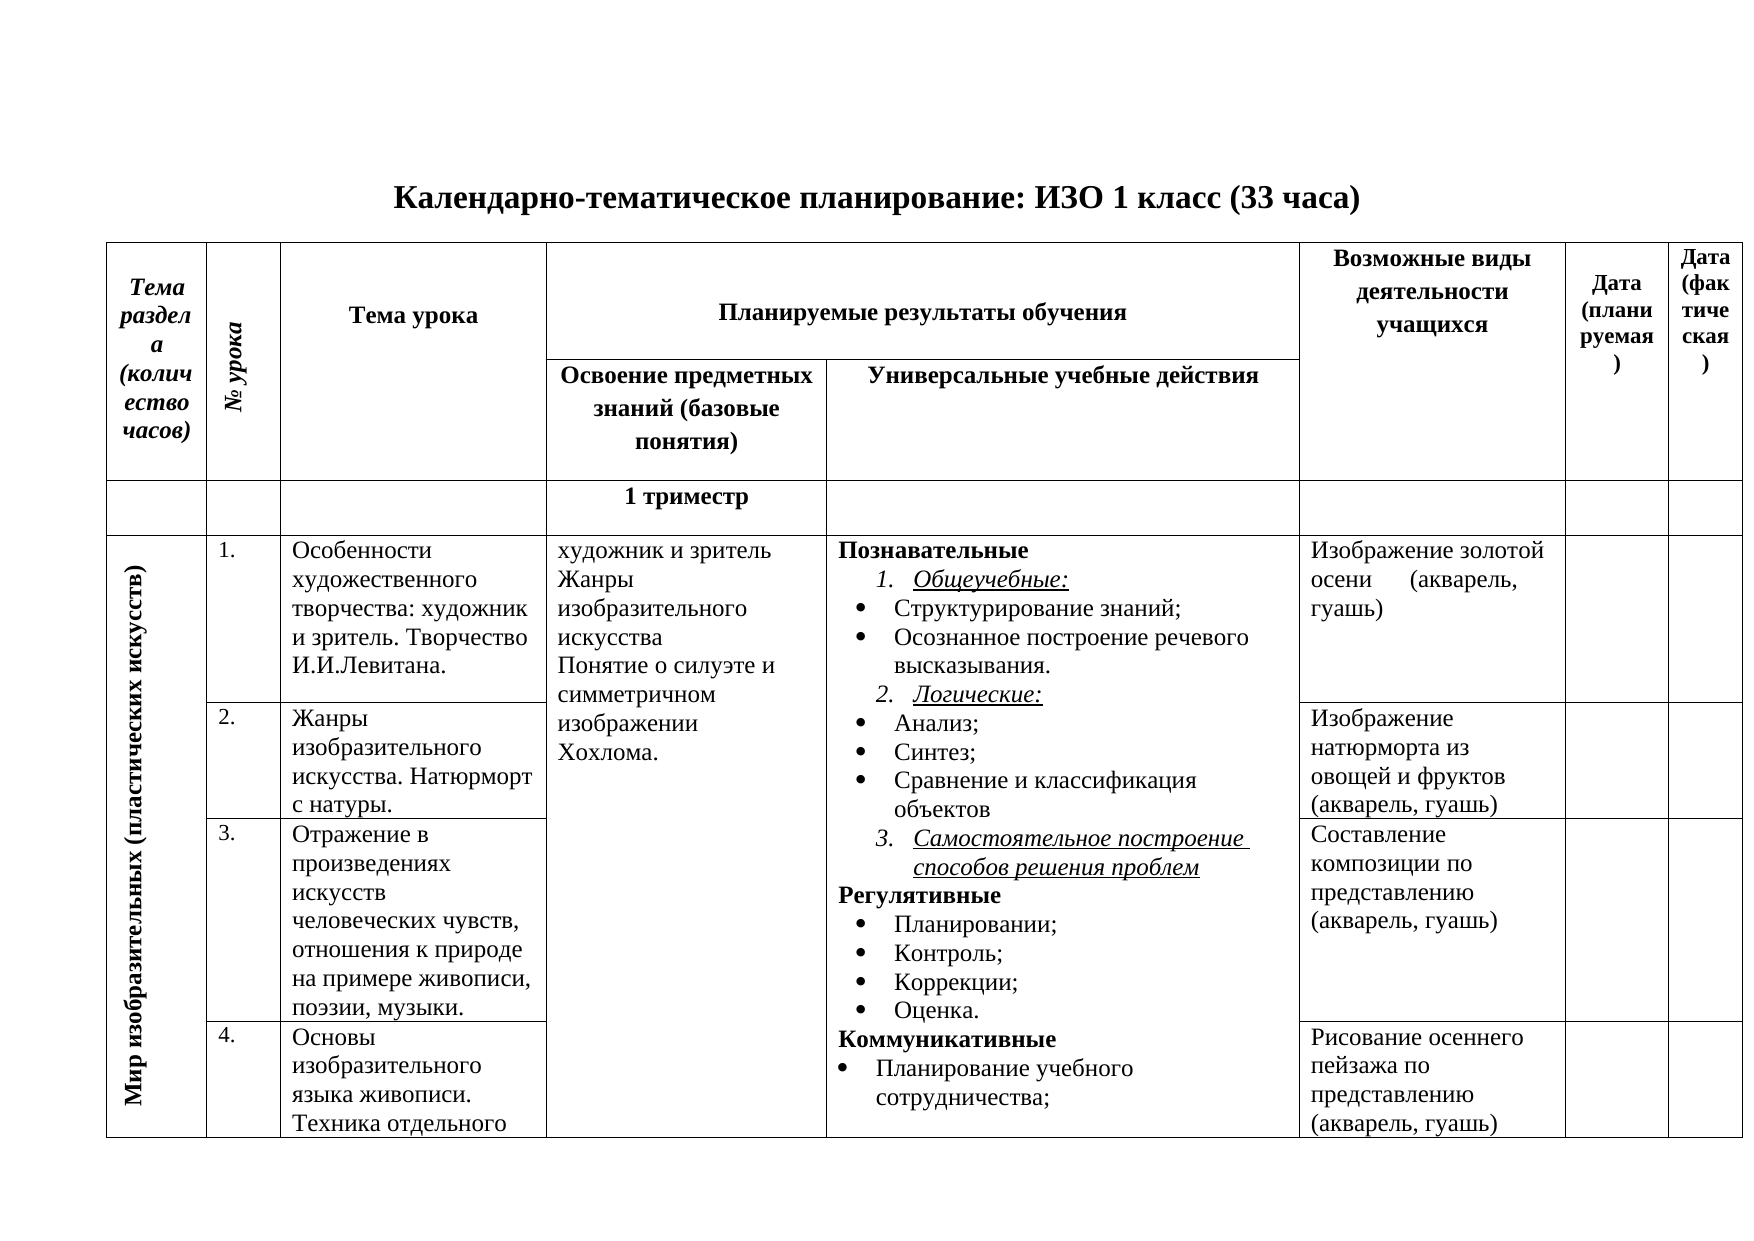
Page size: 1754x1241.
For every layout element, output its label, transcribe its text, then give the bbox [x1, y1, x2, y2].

table_header Тема урока [281, 243, 546, 480]
table_cell [207, 536, 280, 702]
table_cell [1669, 1022, 1742, 1137]
table_cell Особенности художественного творчества: художник и зритель. Творчество И.И.Левитана. [281, 536, 546, 702]
table_cell [207, 703, 280, 818]
table_cell [1566, 1022, 1668, 1137]
table_header Дата (фактическая) [1669, 243, 1742, 480]
table_header Дата (планируемая) [1566, 243, 1668, 480]
table_cell Изображение золотой осени (акварель, гуашь) [1300, 536, 1565, 702]
table_cell [1566, 536, 1668, 702]
table_cell [827, 481, 1299, 534]
table_cell [207, 819, 280, 1021]
table_cell [1566, 819, 1668, 1021]
table_cell Познавательные Общеучебные: Структурирование знаний; Осознанное построение речевого высказывания. Логические: Анализ; Синтез; Сравнение и классификация объектов Самостоятельное построение способов решения проблем Регулятивные Планировании; Контроль; Коррекции; Оценка. Коммуникативные Планирование учебного сотрудничества; Управление поведением партнера; Умение полно и точно выражать свои мысли. Личностные Смыслообразование Самоопределение Нравственно-этическая ориентация [827, 536, 1299, 1137]
table_cell [207, 1022, 280, 1137]
table_cell Отражение в произведениях искусств человеческих чувств, отношения к природе на примере живописи, поэзии, музыки. [281, 819, 546, 1021]
text Календарно-тематическое планирование: ИЗО 1 класс (33 часа) [118, 177, 1636, 216]
table_header Возможные виды деятельности учащихся [1300, 243, 1565, 480]
table_header Планируемые результаты обучения [547, 243, 1299, 359]
table_cell Мир изобразительных (пластических искусств) [107, 536, 206, 1137]
table_cell 1 триместр [547, 481, 826, 534]
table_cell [1300, 1022, 1565, 1137]
table_cell Изображение натюрморта из овощей и фруктов (акварель, гуашь) [1300, 703, 1565, 818]
table_cell [1300, 481, 1565, 534]
table_cell [107, 481, 206, 534]
table_cell [1566, 481, 1668, 534]
table_cell Жанры изобразительного искусства. Натюрморт с натуры. [281, 703, 546, 818]
table_cell [1669, 703, 1742, 818]
table_header Тема раздела (количество часов) [107, 243, 206, 480]
table_cell [1669, 819, 1742, 1021]
table_cell Освоение предметных знаний (базовые понятия) [547, 360, 826, 480]
table_cell [207, 481, 280, 534]
table_cell [1566, 703, 1668, 818]
table_cell [281, 481, 546, 534]
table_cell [281, 1022, 546, 1137]
table_cell художник и зритель Жанры изобразительного искусства Понятие о силуэте и симметричном изображении Хохлома. [547, 536, 826, 1137]
table_cell Составление композиции по представлению (акварель, гуашь) [1300, 819, 1565, 1021]
table_cell Универсальные учебные действия [827, 360, 1299, 480]
table_cell [1669, 481, 1742, 534]
table_header № урока [207, 243, 280, 480]
table_cell [1669, 536, 1742, 702]
